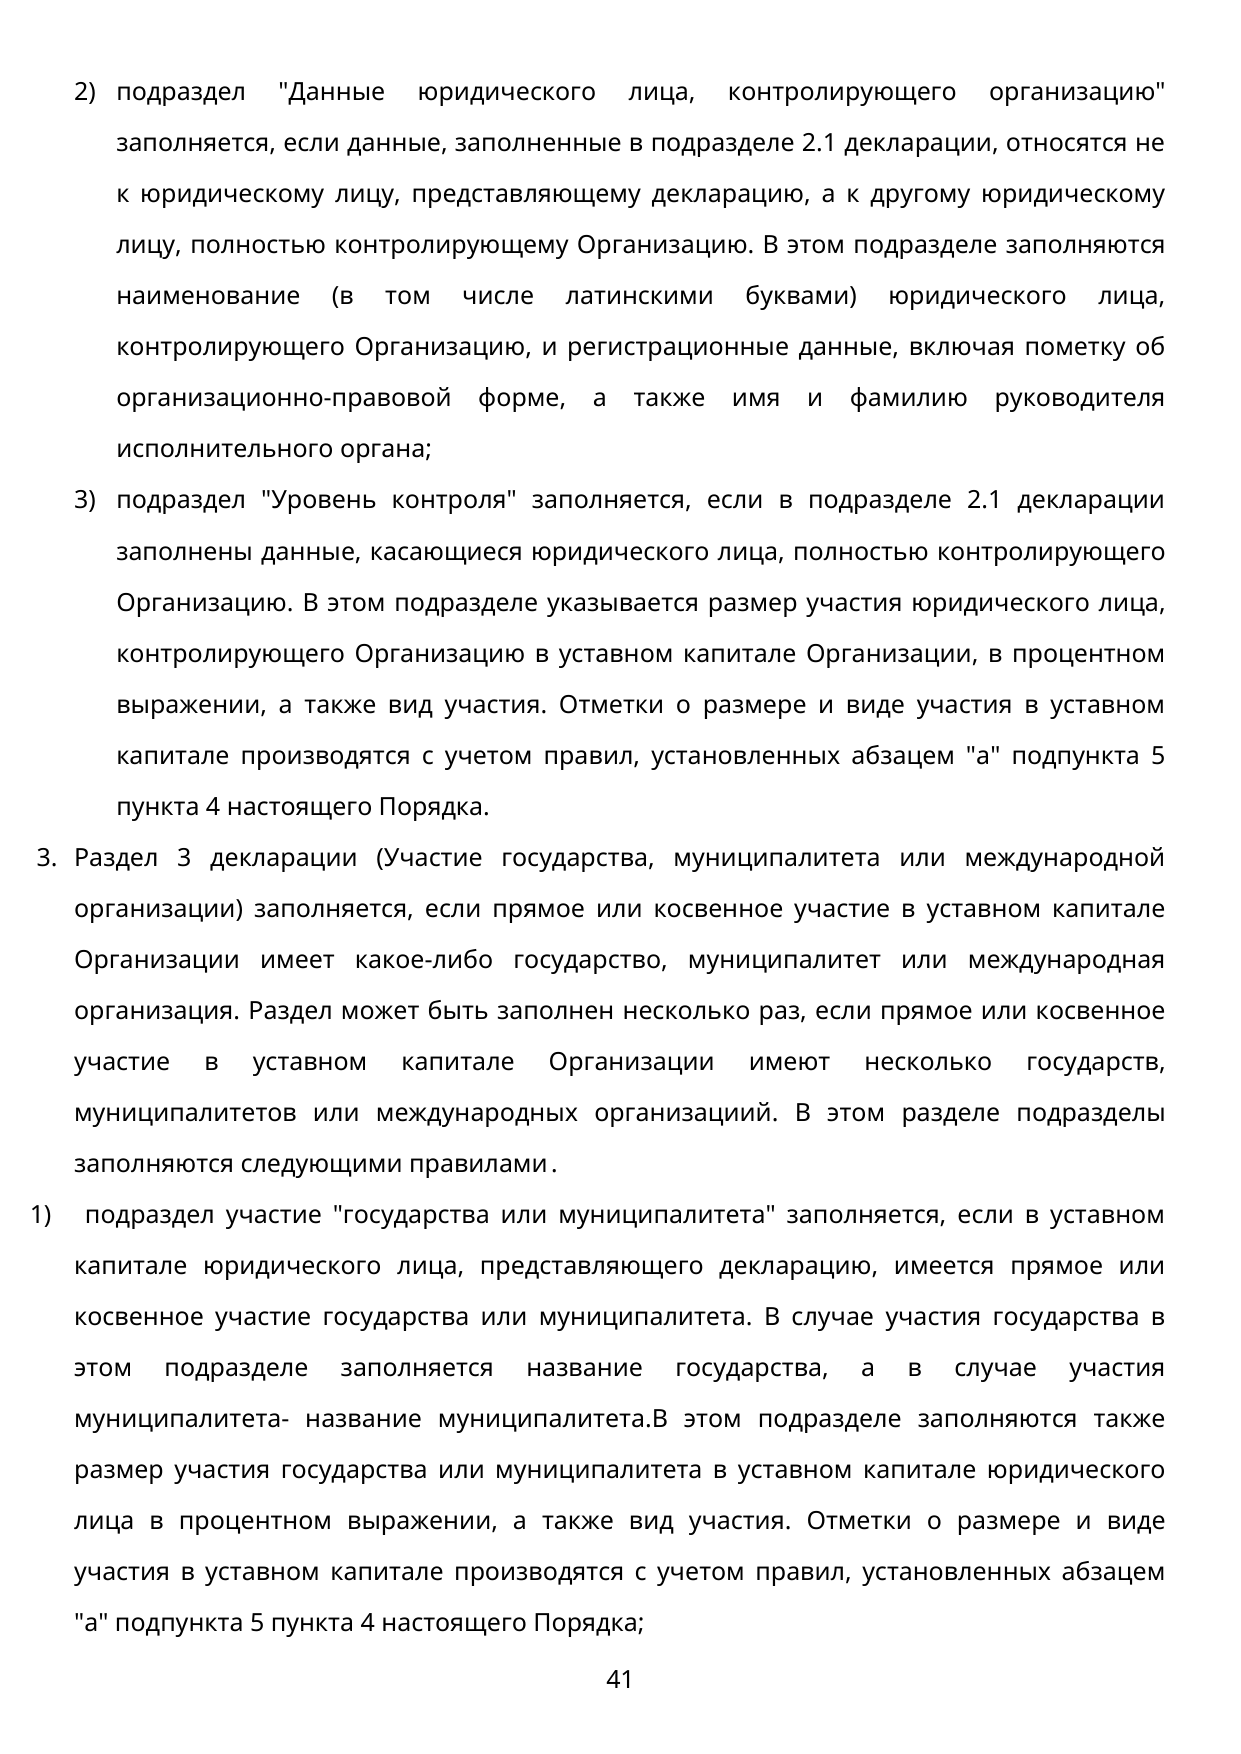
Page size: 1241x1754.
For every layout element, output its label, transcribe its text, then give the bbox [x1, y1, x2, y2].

list подраздел "Данные юридического лица, контролирующего организацию" заполняется, если данные, заполненные в подразделе 2.1 декларации, относятся не к юридическому лицу, представляющему декларацию, а к другому юридическому лицу, полностью контролирующему Организацию. В этом подразделе заполняются наименование (в том числе латинскими буквами) юридического лица, контролирующего Организацию, и регистрационные данные, включая пометку об организационно-правовой форме, а также имя и фамилию руководителя исполнительного органа; [74, 74, 1167, 465]
list Раздел 3 декларации (Участие государства, муниципалитета или международной организации) заполняется, если прямое или косвенное участие в уставном капитале Организации имеет какое-либо государство, муниципалитет или международная организация. Раздел может быть заполнен несколько раз, если прямое или косвенное участие в уставном капитале Организации имеют несколько государств, муниципалитетов или международных организациий. В этом разделе подразделы заполняются следующими правилами․ [36, 839, 1167, 1180]
list подраздел участие "государства или муниципалитета" заполняется, если в уставном капитале юридического лица, представляющего декларацию, имеется прямое или косвенное участие государства или муниципалитета. В случае участия государства в этом подразделе заполняется название государства, а в случае участия муниципалитета- название муниципалитета.В этом подразделе заполняются также размер участия государства или муниципалитета в уставном капитале юридического лица в процентном выражении, а также вид участия. Отметки о размере и виде участия в уставном капитале производятся с учетом правил, установленных абзацем "а" подпункта 5 пункта 4 настоящего Порядка; [29, 1197, 1167, 1639]
list подраздел "Уровень контроля" заполняется, если в подразделе 2.1 декларации заполнены данные, касающиеся юридического лица, полностью контролирующего Организацию. В этом подразделе указывается размер участия юридического лица, контролирующего Организацию в уставном капитале Организации, в процентном выражении, а также вид участия. Отметки о размере и виде участия в уставном капитале производятся с учетом правил, установленных абзацем "а" подпункта 5 пункта 4 настоящего Порядка. [74, 482, 1167, 822]
